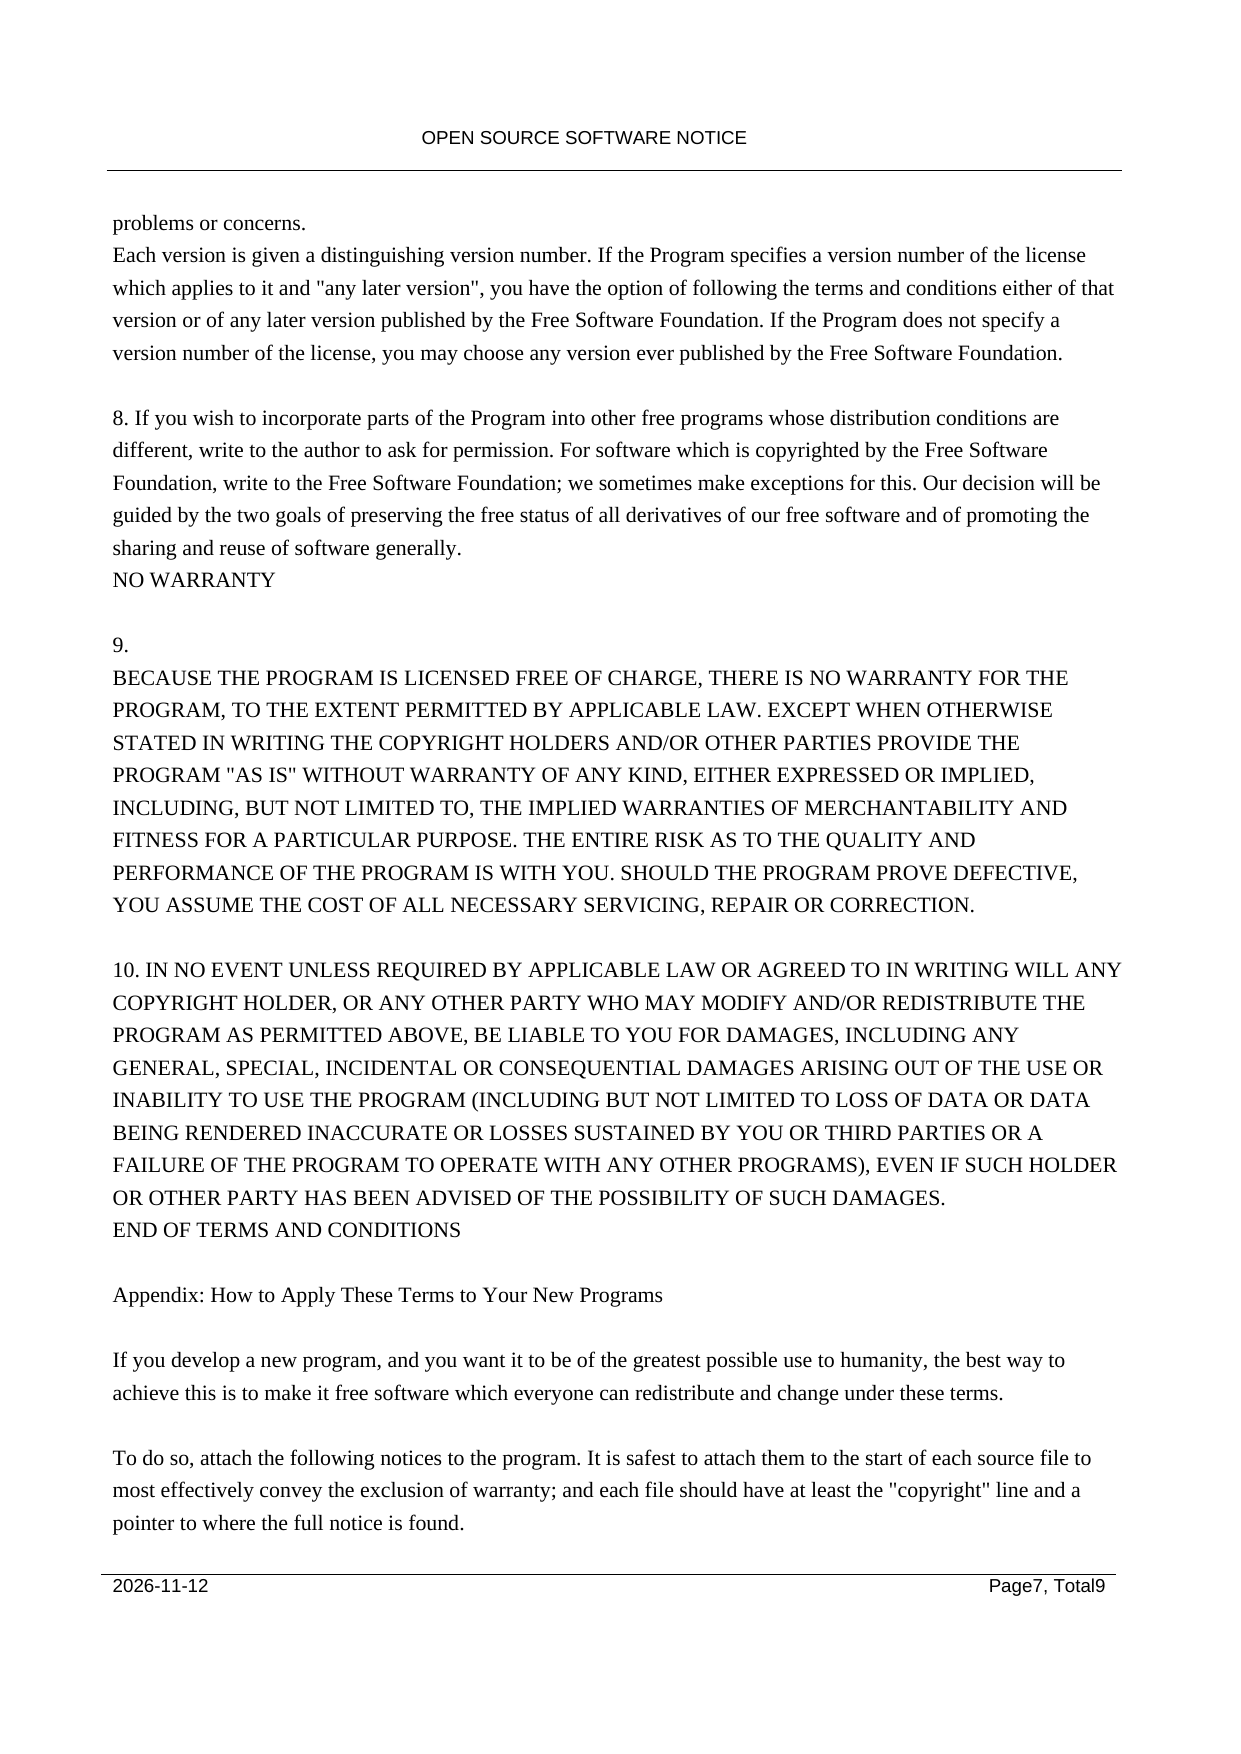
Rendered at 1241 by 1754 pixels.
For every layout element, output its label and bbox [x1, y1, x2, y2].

text [112, 206, 1128, 1539]
